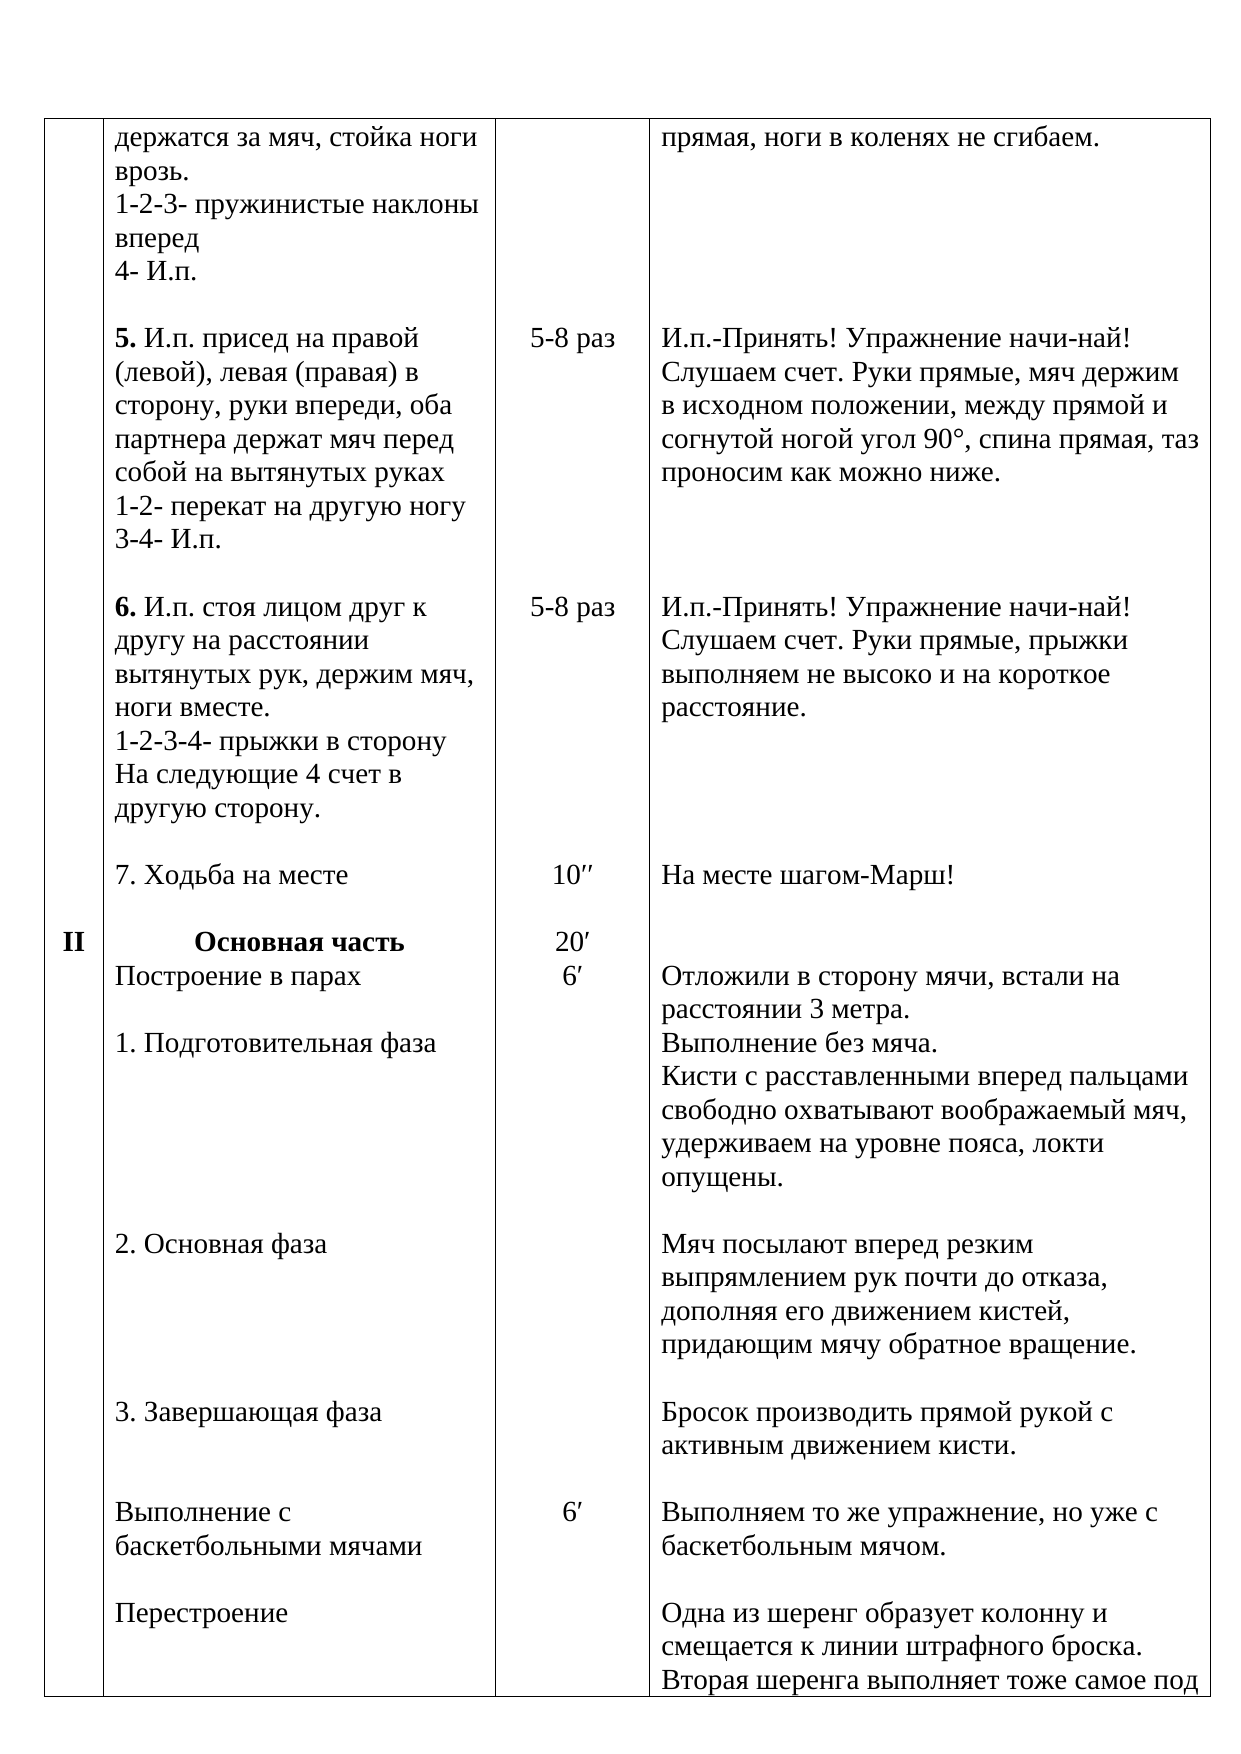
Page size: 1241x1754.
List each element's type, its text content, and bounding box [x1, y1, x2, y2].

table_cell I II III [45, 119, 103, 1696]
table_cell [104, 119, 495, 1696]
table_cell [650, 119, 1210, 1696]
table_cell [496, 119, 649, 1696]
